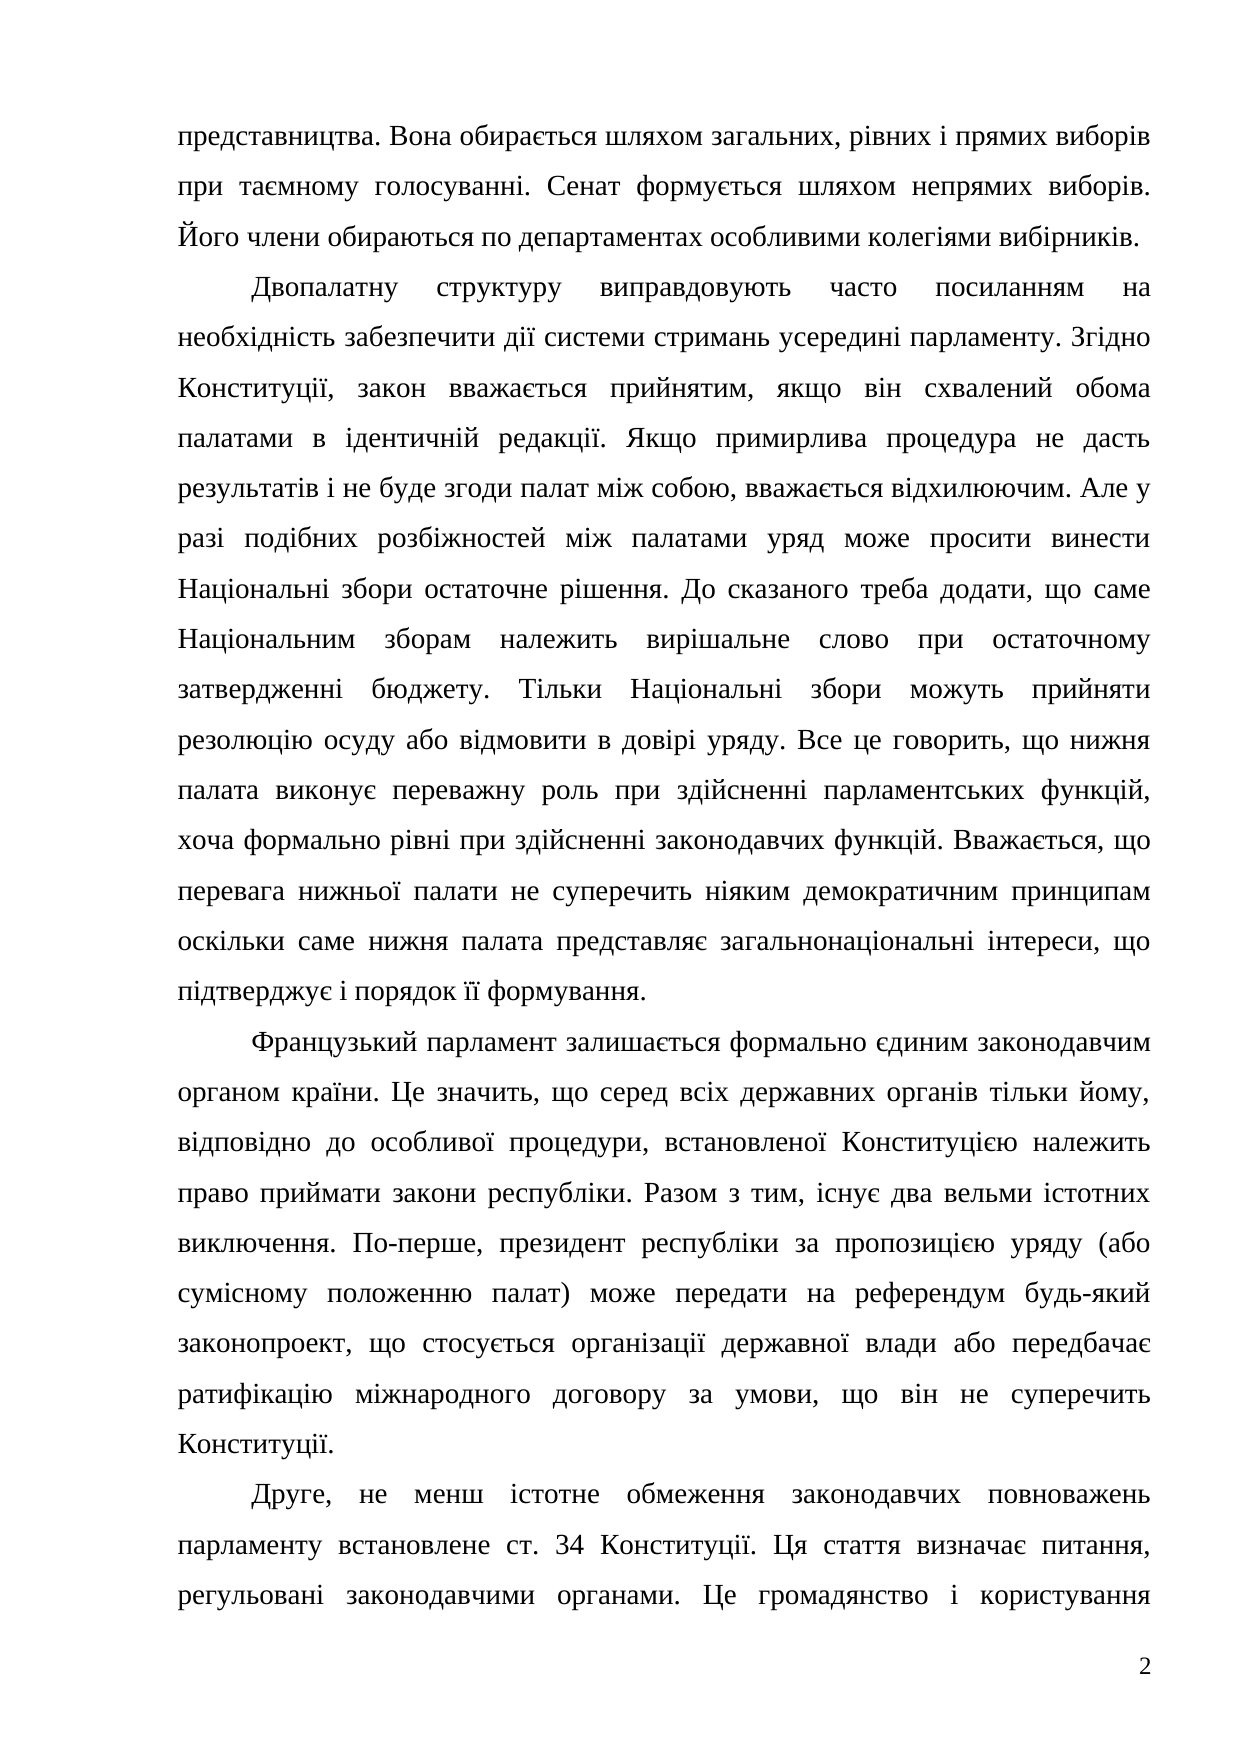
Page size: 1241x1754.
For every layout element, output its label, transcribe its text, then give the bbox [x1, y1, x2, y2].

text Французький парламент залишається формально єдиним законодавчим органом країни. Це значить, що серед всіх державних органів тільки йому, відповідно до особливої процедури, встановленої Конституцією належить право приймати закони республіки. Разом з тим, існує два вельми істотних виключення. По-перше, президент республіки за пропозицією уряду (або сумісному положенню палат) може передати на референдум будь-який законопроект, що стосується організації державної влади або передбачає ратифікацію міжнародного договору за умови, що він не суперечить Конституції. [177, 1024, 1152, 1460]
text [177, 118, 1152, 252]
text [177, 1477, 1152, 1611]
text Двопалатну структуру виправдовують часто посиланням на необхідність забезпечити дії системи стримань усередині парламенту. Згідно Конституції, закон вважається прийнятим, якщо він схвалений обома палатами в ідентичній редакції. Якщо примирлива процедура не дасть результатів і не буде згоди палат між собою, вважається відхилюючим. Але у разі подібних розбіжностей між палатами уряд може просити винести Національні збори остаточне рішення. До сказаного треба додати, що саме Національним зборам належить вирішальне слово при остаточному затвердженні бюджету. Тільки Національні збори можуть прийняти резолюцію осуду або відмовити в довірі уряду. Все це говорить, що нижня палата виконує переважну роль при здійсненні парламентських функцій, хоча формально рівні при здійсненні законодавчих функцій. Вважається, що перевага нижньої палати не суперечить ніяким демократичним принципам оскільки саме нижня палата представляє загальнонаціональні інтереси, що підтверджує і порядок її формування. [177, 269, 1152, 1007]
